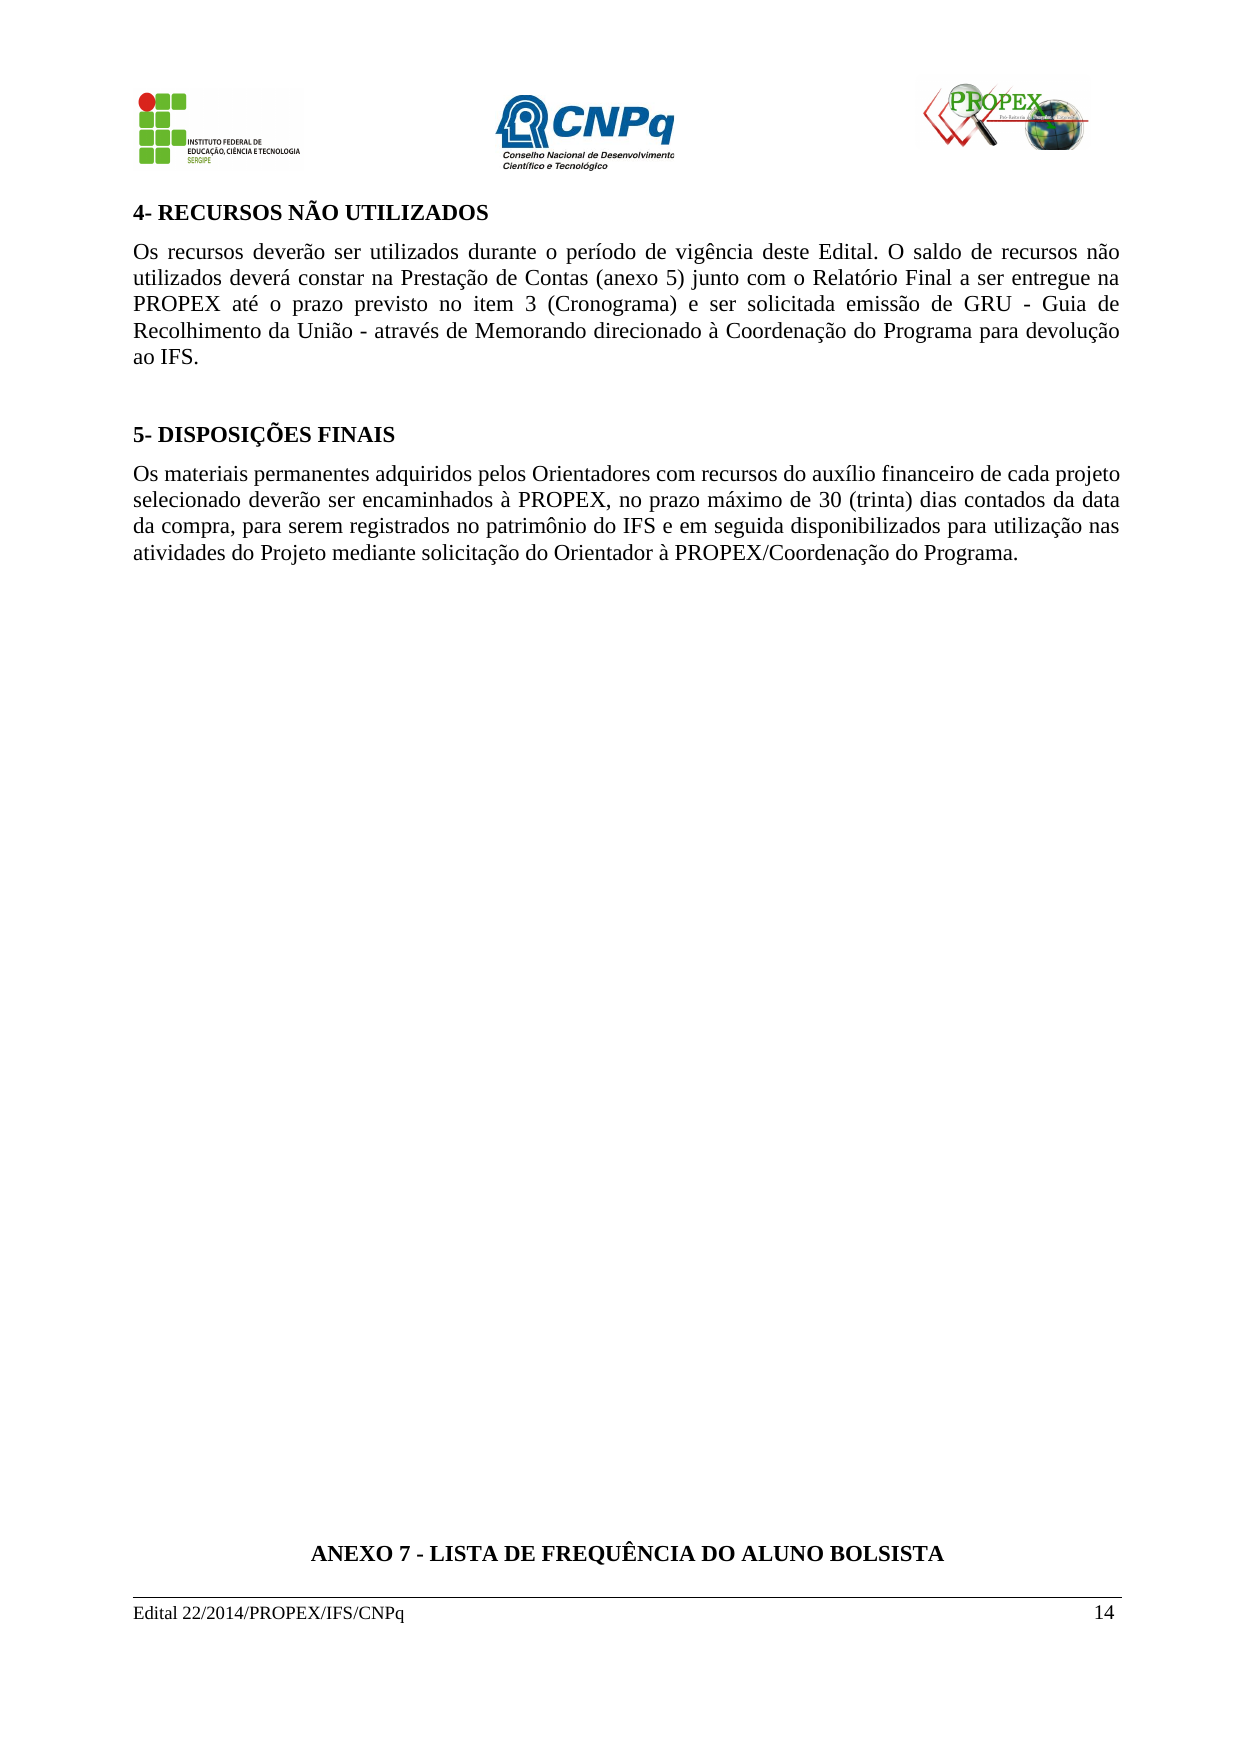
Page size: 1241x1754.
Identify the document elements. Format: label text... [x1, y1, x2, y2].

picture [132, 88, 304, 171]
text Os recursos deverão ser utilizados durante o período de vigência deste Edital. O saldo de recursos não utilizados deverá constar na Prestação de Contas (anexo 5) junto com o Relatório Final a ser entregue na PROPEX até o prazo previsto no item 3 (Cronograma) e ser solicitada emissão de GRU - Guia de Recolhimento da União - através de Memorando direcionado à Coordenação do Programa para devolução ao IFS. [133, 238, 1122, 369]
text Os materiais permanentes adquiridos pelos Orientadores com recursos do auxílio financeiro de cada projeto selecionado deverão ser encaminhados à PROPEX, no prazo máximo de 30 (trinta) dias contados da data da compra, para serem registrados no patrimônio do IFS e em seguida disponibilizados para utilização nas atividades do Projeto mediante solicitação do Orientador à PROPEX/Coordenação do Programa. [133, 460, 1122, 565]
picture [495, 95, 675, 171]
text ANEXO 7 - LISTA DE FREQUÊNCIA DO ALUNO BOLSISTA [133, 1540, 1122, 1566]
text 5- DISPOSIÇÕES FINAIS [133, 421, 1122, 447]
picture [915, 73, 1092, 150]
text 4- RECURSOS NÃO UTILIZADOS [133, 199, 1122, 225]
